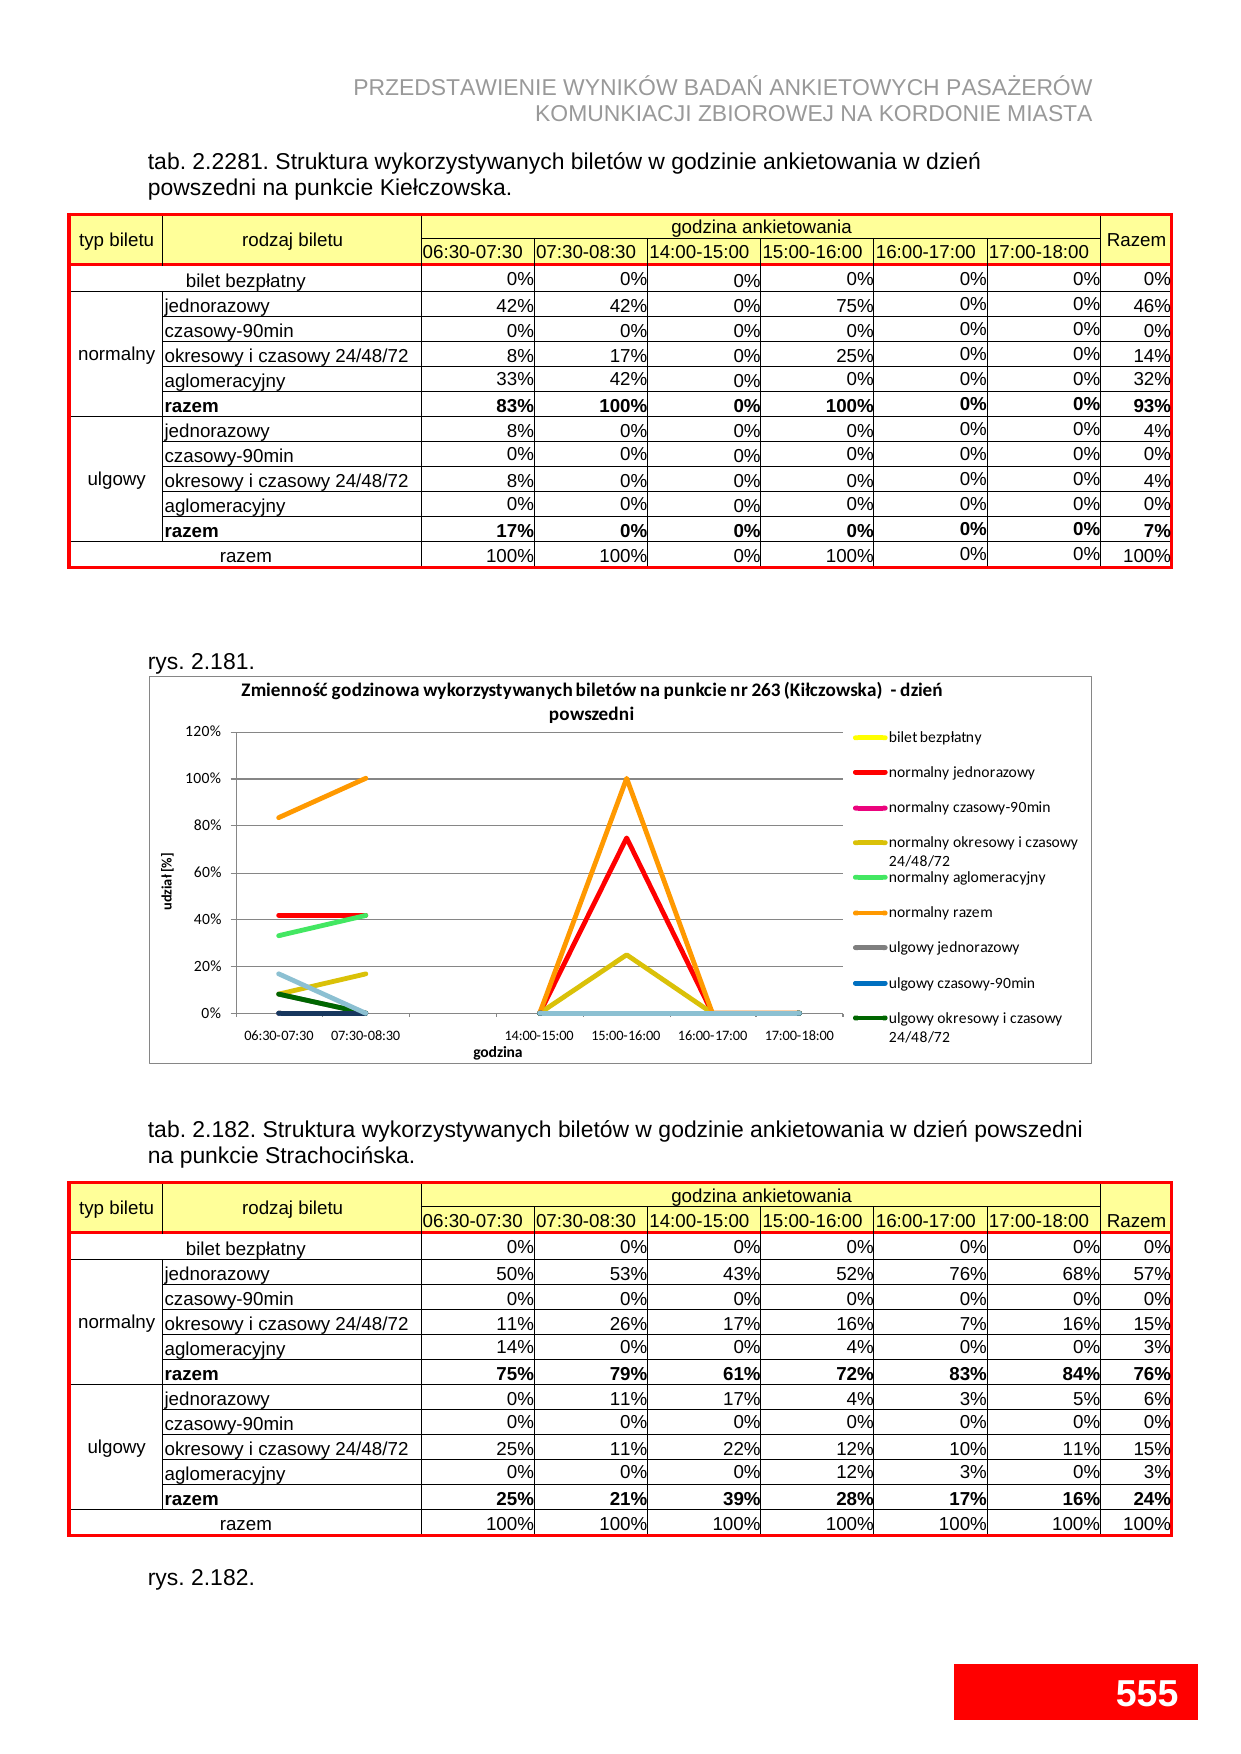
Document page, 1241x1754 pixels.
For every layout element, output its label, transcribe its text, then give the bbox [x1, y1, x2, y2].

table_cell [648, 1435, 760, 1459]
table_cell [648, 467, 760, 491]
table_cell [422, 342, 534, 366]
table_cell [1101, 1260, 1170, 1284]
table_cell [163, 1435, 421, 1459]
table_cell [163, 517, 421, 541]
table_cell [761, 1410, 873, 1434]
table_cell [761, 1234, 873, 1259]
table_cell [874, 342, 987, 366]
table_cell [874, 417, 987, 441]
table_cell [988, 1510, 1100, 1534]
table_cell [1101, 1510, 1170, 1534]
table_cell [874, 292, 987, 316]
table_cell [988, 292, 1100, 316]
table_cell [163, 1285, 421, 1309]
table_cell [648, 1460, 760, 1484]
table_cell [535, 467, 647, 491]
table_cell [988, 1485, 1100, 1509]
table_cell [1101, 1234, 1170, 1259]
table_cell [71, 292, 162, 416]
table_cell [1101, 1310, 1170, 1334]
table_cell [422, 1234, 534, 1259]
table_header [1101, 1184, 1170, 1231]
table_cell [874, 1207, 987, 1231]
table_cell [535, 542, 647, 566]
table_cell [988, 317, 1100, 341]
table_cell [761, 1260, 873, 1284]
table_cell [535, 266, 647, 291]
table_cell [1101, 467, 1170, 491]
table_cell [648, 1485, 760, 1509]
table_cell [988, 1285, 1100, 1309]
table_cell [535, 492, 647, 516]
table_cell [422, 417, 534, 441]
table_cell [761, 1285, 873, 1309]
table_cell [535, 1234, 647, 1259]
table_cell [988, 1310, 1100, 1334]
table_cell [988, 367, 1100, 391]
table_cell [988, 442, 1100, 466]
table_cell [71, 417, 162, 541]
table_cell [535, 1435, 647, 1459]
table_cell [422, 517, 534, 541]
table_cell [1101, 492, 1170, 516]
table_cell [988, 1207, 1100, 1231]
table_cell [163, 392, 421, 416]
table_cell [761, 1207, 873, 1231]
text rys. 2.182. [148, 1564, 1092, 1590]
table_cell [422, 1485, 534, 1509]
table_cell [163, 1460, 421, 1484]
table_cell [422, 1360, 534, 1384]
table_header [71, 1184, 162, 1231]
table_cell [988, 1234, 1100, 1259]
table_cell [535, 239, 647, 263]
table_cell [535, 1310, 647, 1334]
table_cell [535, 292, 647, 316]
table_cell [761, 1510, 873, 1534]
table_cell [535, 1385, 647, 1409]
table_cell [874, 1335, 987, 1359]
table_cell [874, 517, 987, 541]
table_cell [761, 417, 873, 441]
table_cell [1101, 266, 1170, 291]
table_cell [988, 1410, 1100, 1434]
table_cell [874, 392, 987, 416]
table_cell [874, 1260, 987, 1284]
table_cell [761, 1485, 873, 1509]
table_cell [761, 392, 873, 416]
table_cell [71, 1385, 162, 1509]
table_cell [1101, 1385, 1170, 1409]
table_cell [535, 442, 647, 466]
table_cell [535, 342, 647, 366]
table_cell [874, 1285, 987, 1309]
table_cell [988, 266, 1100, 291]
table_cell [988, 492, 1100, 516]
text tab. 2.182. Struktura wykorzystywanych biletów w godzinie ankietowania w dzień powszedni na punkcie Strachocińska. [148, 1116, 1092, 1168]
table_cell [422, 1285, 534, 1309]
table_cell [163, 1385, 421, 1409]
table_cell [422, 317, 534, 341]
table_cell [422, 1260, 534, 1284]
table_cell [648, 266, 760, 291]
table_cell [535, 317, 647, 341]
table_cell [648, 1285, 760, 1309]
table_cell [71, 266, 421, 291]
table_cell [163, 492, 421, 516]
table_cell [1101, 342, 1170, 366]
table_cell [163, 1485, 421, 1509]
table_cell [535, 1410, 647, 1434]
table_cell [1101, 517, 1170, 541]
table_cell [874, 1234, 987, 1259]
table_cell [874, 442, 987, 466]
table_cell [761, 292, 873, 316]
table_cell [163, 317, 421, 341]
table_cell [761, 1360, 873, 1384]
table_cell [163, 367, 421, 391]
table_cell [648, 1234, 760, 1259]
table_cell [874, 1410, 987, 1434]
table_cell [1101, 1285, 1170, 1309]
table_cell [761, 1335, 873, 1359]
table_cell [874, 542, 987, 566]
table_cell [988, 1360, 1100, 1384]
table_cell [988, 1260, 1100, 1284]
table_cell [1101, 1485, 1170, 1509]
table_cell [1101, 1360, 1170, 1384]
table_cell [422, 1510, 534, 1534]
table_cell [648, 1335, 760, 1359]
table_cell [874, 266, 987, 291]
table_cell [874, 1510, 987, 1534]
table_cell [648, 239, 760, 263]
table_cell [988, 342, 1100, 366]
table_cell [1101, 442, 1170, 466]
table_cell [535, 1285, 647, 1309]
text tab. 2.81. Struktura wykorzystywanych biletów w godzinie ankietowania w dzień powszedni na punkcie Kiełczowska. [148, 148, 1092, 200]
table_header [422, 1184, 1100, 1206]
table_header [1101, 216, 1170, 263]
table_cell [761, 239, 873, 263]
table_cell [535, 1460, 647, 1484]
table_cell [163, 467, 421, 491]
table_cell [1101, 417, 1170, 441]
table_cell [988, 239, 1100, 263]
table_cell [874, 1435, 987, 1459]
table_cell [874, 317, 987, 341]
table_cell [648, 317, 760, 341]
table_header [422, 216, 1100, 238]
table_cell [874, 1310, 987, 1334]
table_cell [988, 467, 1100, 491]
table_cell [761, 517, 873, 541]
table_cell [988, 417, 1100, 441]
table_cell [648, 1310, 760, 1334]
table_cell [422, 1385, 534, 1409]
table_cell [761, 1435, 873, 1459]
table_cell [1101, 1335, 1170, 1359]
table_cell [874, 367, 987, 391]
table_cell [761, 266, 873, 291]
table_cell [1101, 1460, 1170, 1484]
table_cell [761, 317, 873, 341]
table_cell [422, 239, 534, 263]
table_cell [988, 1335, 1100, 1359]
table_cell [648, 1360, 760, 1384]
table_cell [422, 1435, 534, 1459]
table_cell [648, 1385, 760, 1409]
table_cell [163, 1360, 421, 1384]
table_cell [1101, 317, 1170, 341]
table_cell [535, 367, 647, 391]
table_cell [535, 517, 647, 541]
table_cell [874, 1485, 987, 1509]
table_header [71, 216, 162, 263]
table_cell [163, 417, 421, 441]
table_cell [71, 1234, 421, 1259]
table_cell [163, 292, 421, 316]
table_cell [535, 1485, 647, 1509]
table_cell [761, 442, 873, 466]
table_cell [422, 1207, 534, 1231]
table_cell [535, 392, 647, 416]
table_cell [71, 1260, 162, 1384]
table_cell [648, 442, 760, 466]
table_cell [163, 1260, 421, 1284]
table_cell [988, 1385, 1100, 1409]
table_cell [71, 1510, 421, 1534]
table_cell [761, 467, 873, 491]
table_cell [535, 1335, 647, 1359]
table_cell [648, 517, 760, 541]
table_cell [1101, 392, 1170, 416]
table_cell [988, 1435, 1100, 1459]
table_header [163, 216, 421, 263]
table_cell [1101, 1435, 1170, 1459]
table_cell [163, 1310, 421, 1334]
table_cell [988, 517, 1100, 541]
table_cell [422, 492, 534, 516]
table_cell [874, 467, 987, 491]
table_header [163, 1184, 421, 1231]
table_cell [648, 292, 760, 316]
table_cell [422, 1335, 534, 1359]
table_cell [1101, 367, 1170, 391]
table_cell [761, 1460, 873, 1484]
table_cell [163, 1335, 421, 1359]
text rys. 2.181. [148, 648, 1092, 674]
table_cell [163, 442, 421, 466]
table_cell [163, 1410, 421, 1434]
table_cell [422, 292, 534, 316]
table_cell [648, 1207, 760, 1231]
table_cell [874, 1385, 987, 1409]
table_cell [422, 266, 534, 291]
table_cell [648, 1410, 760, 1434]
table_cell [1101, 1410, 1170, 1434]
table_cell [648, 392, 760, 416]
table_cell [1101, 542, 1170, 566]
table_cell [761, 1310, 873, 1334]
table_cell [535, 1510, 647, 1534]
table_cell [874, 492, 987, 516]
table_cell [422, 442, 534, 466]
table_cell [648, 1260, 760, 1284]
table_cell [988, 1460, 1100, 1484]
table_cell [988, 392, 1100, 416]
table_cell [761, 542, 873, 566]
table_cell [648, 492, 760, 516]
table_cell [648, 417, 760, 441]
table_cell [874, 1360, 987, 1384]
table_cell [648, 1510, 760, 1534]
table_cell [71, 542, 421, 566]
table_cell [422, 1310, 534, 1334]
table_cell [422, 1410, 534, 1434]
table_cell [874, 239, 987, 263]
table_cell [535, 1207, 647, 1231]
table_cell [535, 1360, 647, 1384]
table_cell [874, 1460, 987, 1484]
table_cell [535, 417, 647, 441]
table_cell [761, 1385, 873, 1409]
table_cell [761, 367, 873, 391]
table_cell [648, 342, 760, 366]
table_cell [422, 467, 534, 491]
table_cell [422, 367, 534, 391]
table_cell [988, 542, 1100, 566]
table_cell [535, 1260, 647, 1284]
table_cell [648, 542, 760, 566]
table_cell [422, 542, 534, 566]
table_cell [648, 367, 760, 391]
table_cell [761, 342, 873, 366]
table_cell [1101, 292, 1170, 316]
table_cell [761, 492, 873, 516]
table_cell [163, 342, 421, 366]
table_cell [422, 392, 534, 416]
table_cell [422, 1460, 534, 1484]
